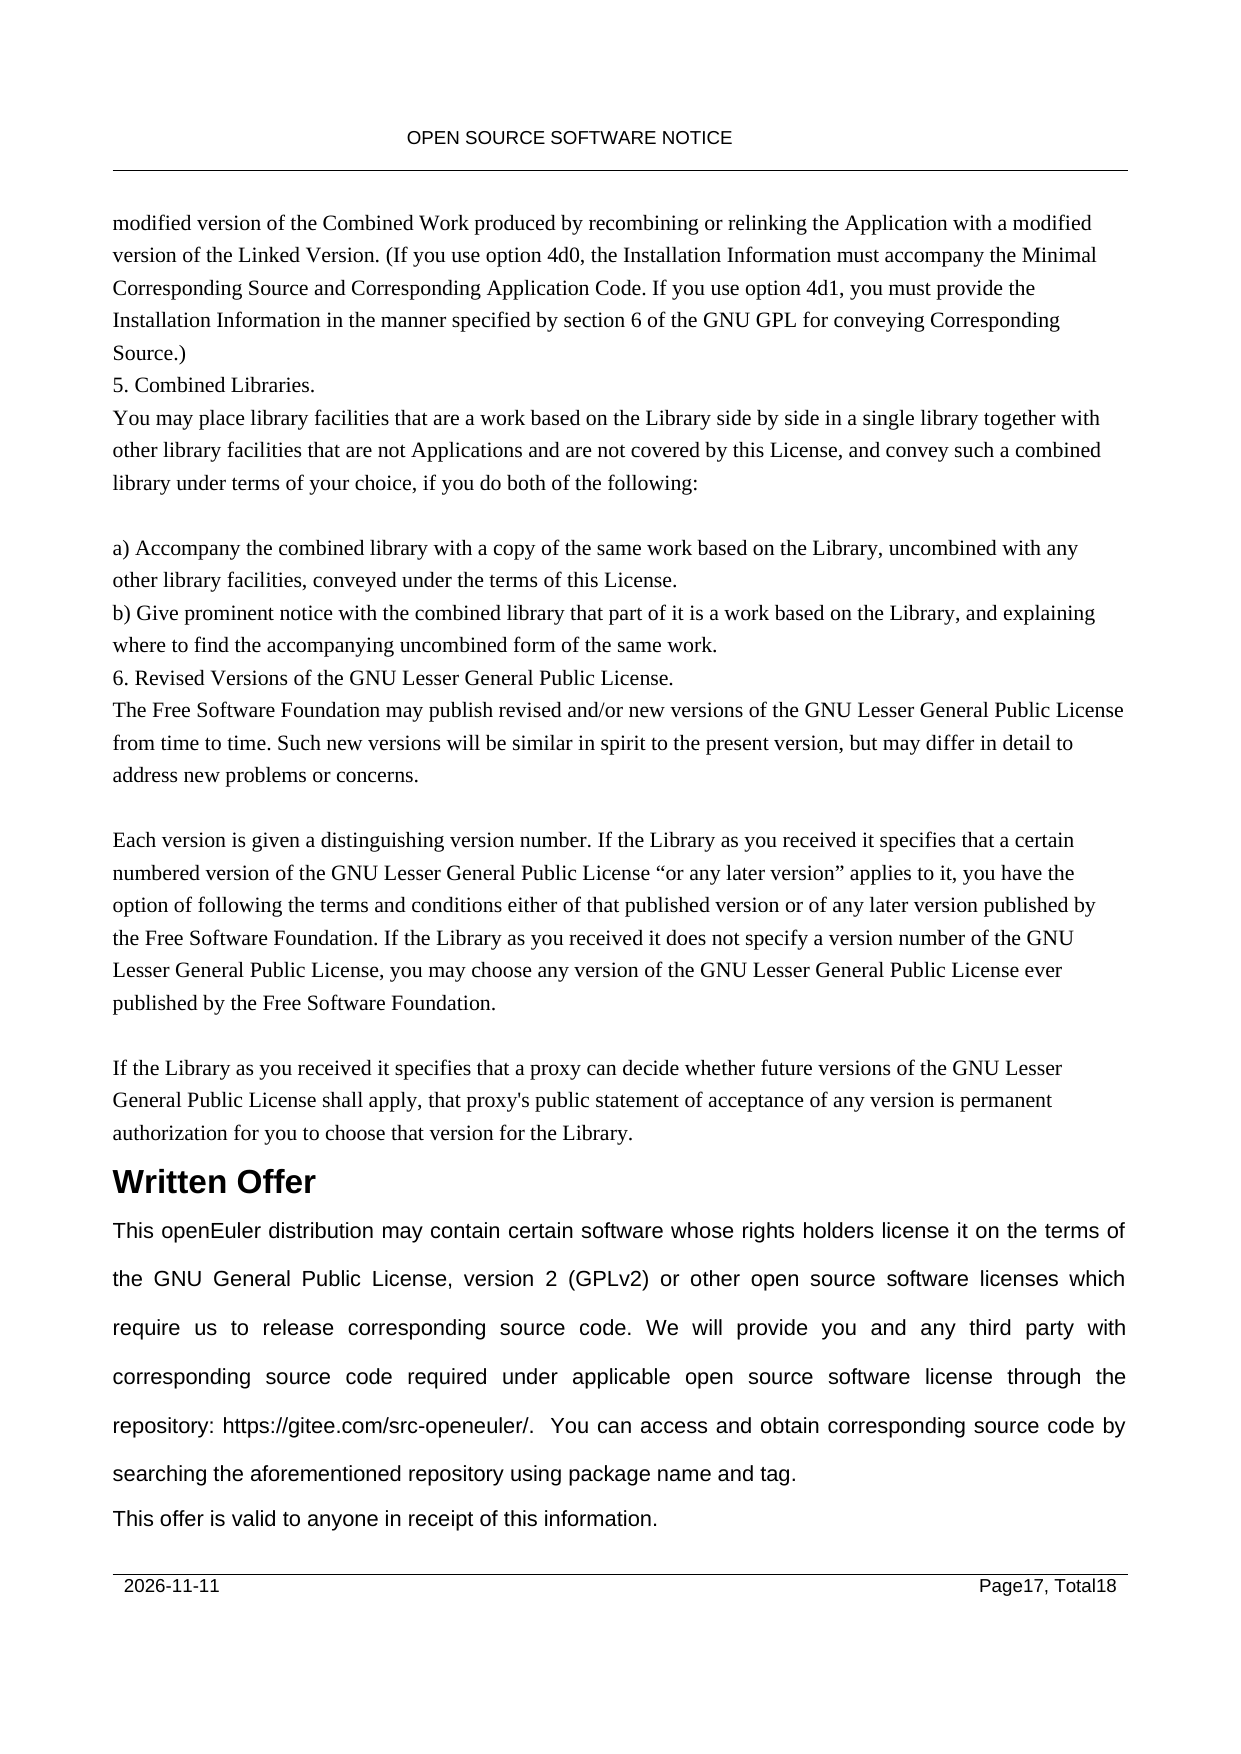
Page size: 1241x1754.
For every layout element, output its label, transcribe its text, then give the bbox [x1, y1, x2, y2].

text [112, 206, 1128, 1149]
text This offer is valid to anyone in receipt of this information. [112, 1503, 1128, 1535]
text Written Offer [112, 1149, 1128, 1214]
text This openEuler distribution may contain certain software whose rights holders license it on the terms of the GNU General Public License, version 2 (GPLv2) or other open source software licenses which require us to release corresponding source code. We will provide you and any third party with corresponding source code required under applicable open source software license through the repository: https://gitee.com/src-openeuler/. You can access and obtain corresponding source code by searching the aforementioned repository using package name and tag. [112, 1214, 1128, 1490]
